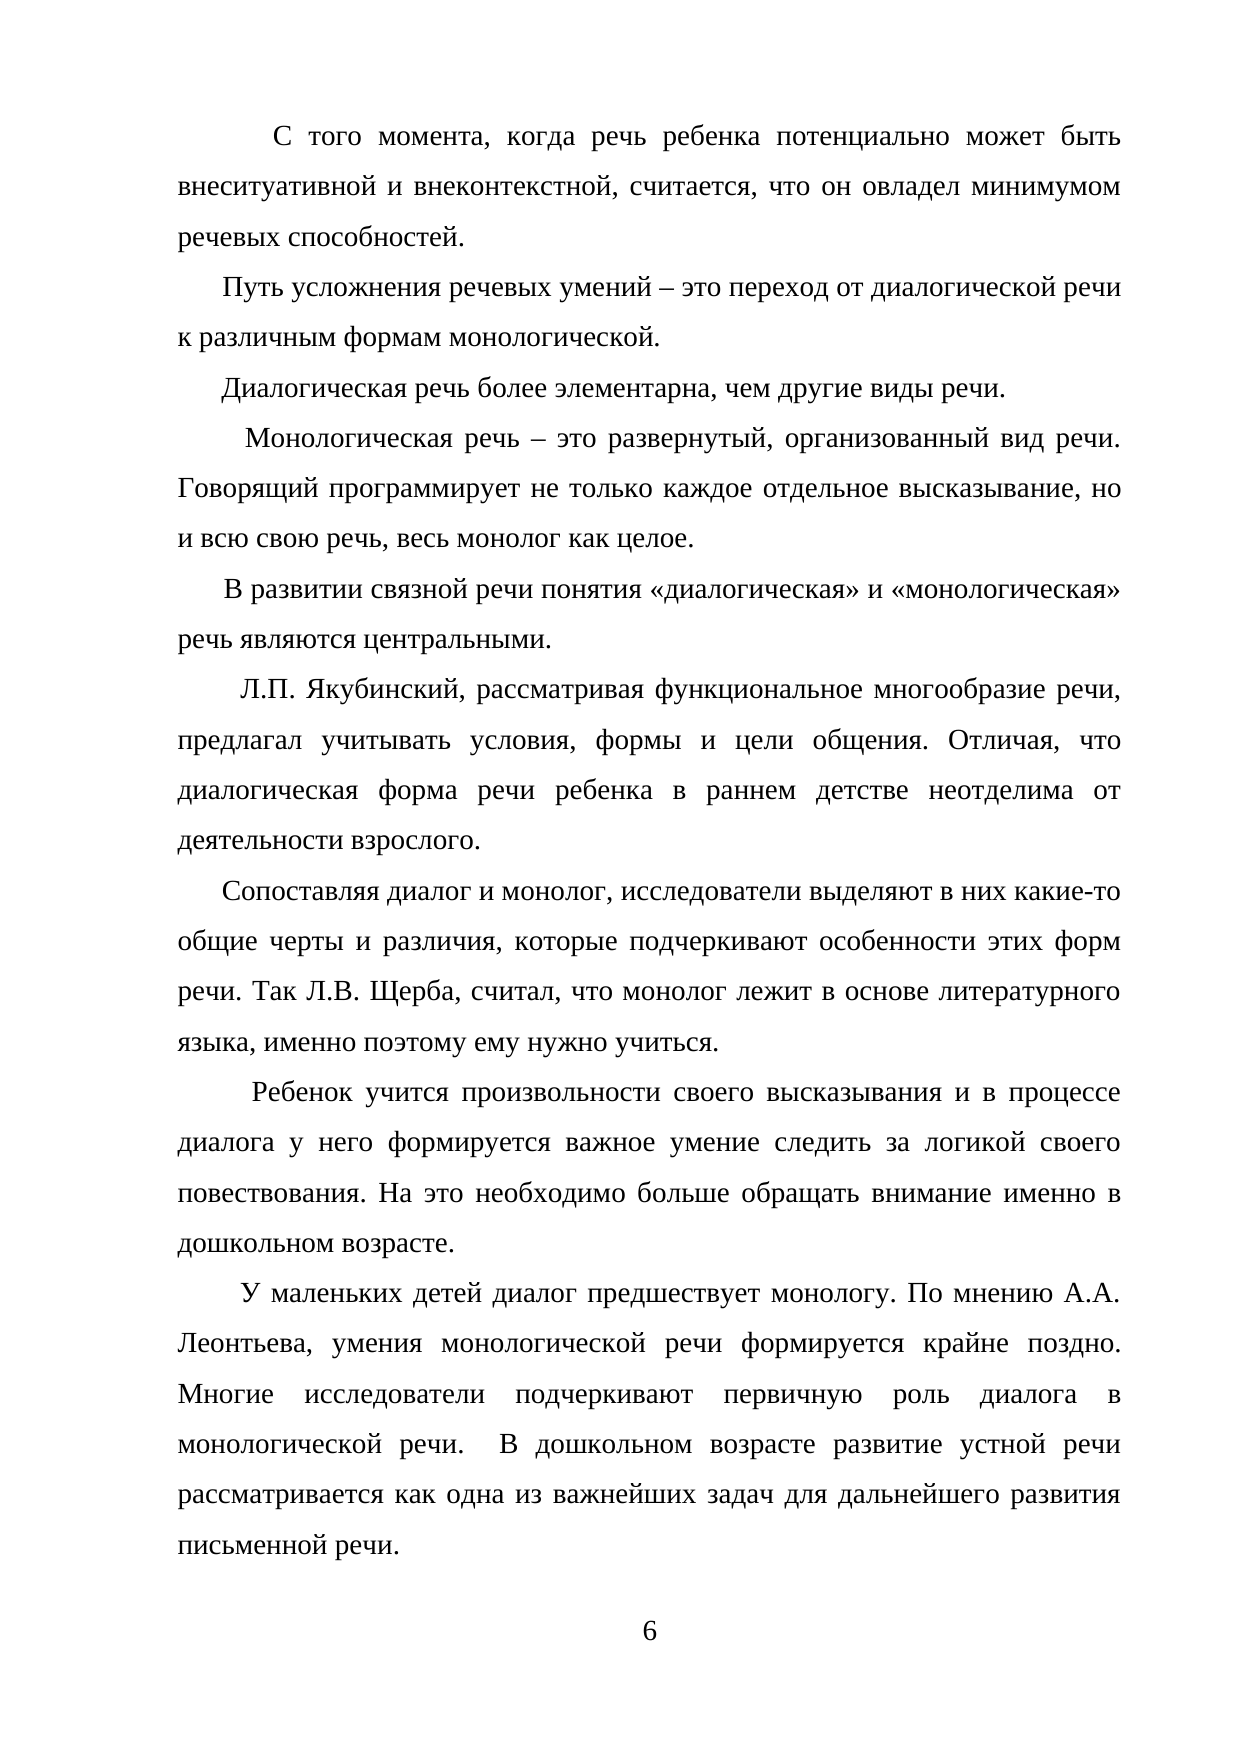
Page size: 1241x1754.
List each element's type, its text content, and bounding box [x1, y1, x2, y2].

text Диалогическая речь более элементарна, чем другие виды речи. [177, 370, 1122, 403]
text Сопоставляя диалог и монолог, исследователи выделяют в них какие-то общие черты и различия, которые подчеркивают особенности этих форм речи. Так Л.В. Щерба, считал, что монолог лежит в основе литературного языка, именно поэтому ему нужно учиться. [177, 873, 1122, 1057]
text В развитии связной речи понятия «диалогическая» и «монологическая» речь являются центральными. [177, 571, 1122, 655]
text У маленьких детей диалог предшествует монологу. По мнению А.А. Леонтьева, умения монологической речи формируется крайне поздно. Многие исследователи подчеркивают первичную роль диалога в монологической речи. В дошкольном возрасте развитие устной речи рассматривается как одна из важнейших задач для дальнейшего развития письменной речи. [177, 1275, 1122, 1560]
text Монологическая речь – это развернутый, организованный вид речи. Говорящий программирует не только каждое отдельное высказывание, но и всю свою речь, весь монолог как целое. [177, 420, 1122, 554]
text Л.П. Якубинский, рассматривая функциональное многообразие речи, предлагал учитывать условия, формы и цели общения. Отличая, что диалогическая форма речи ребенка в раннем детстве неотделима от деятельности взрослого. [177, 672, 1122, 856]
text Путь усложнения речевых умений – это переход от диалогической речи к различным формам монологической. [177, 269, 1122, 353]
text Ребенок учится произвольности своего высказывания и в процессе диалога у него формируется важное умение следить за логикой своего повествования. На это необходимо больше обращать внимание именно в дошкольном возрасте. [177, 1074, 1122, 1258]
text С того момента, когда речь ребенка потенциально может быть внеситуативной и внеконтекстной, считается, что он овладел минимумом речевых способностей. [177, 118, 1122, 252]
